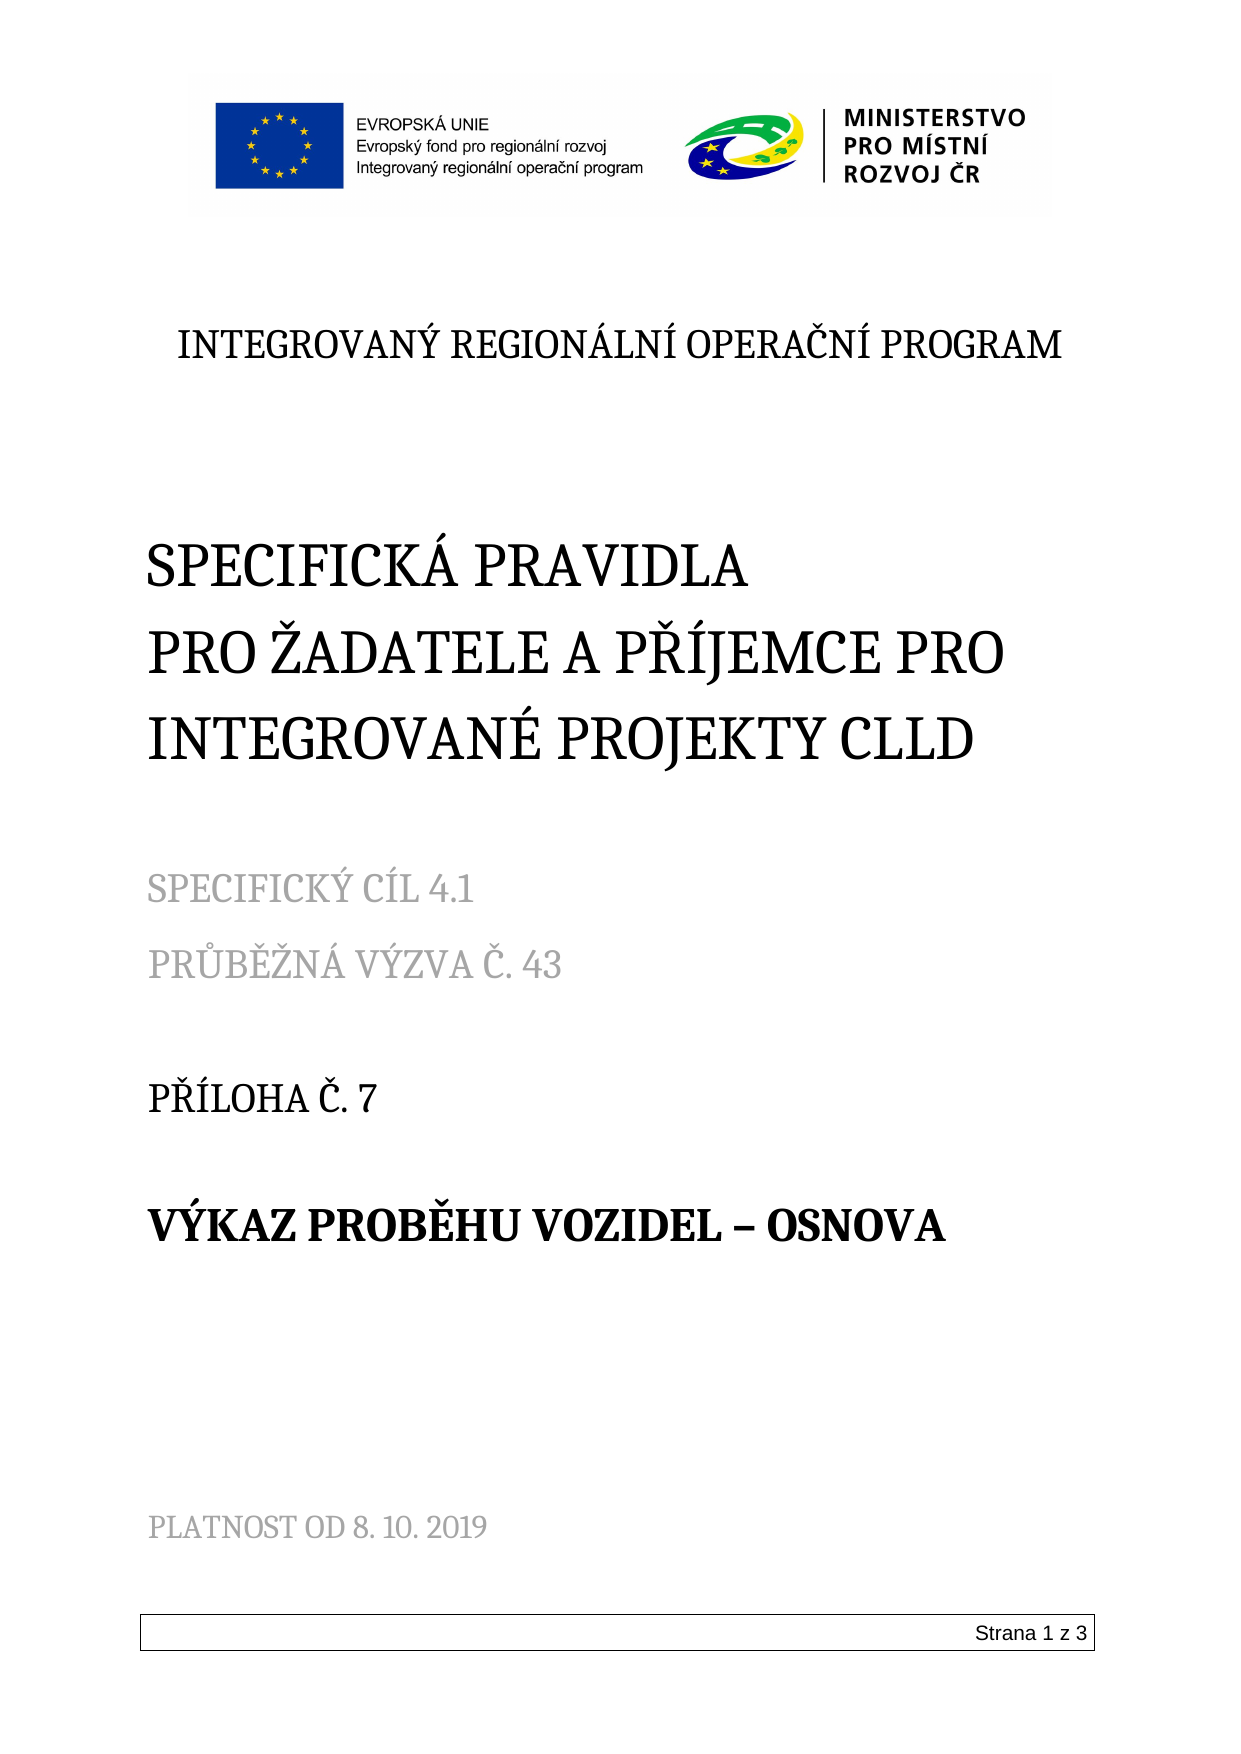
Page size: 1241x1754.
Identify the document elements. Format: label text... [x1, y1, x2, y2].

text průběžná výzva č. 43 [148, 941, 1093, 989]
text výkaz proběhu vozidel – osnova [148, 1198, 1093, 1253]
text PRO ŽADATELE A PŘÍJEMCE pro integrované projekty clld [148, 617, 1093, 775]
text PŘÍLOHA Č. 7 [148, 1075, 1093, 1123]
text pLATNOST OD 8. 10. 2019 [148, 1508, 1093, 1546]
text SPECIFICKÁ PRAVIDLA [148, 531, 1093, 602]
text INTEGROVANÝ REGIONÁLNÍ OPERAČNÍ PROGRAM [148, 321, 1093, 369]
picture [187, 73, 1053, 217]
text SPECIFICKÝ CÍL 4.1 [148, 865, 1093, 913]
